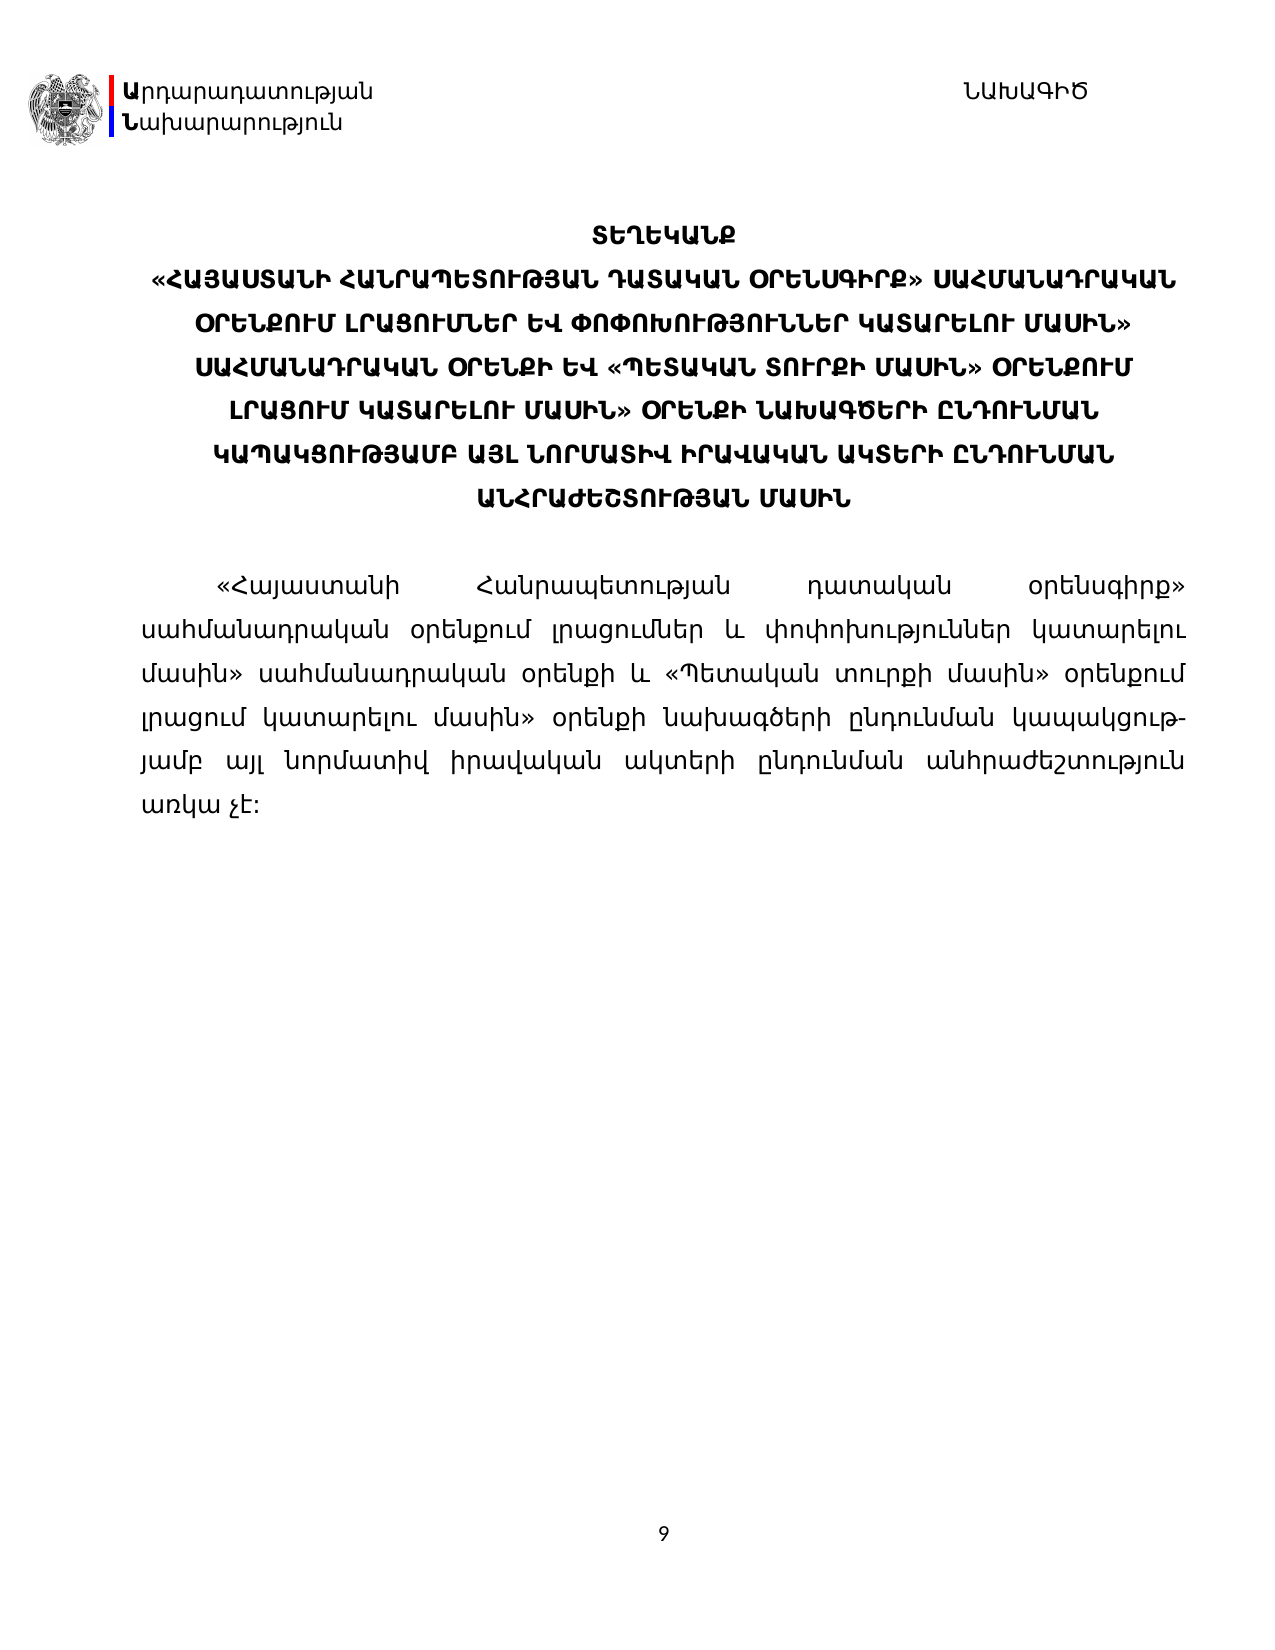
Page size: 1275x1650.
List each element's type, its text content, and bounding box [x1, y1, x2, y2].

picture [28, 73, 103, 146]
subtitle ԿԱՊԱԿՑՈՒԹՅԱՄԲ ԱՅԼ ՆՈՐՄԱՏԻՎ ԻՐԱՎԱԿԱՆ ԱԿՏԵՐԻ ԸՆԴՈՒՆՄԱՆ ԱՆՀՐԱԺԵՇՏՈՒԹՅԱՆ ՄԱՍԻՆ [141, 440, 1186, 513]
list ՏԵՂԵԿԱՆՔ [141, 222, 1186, 251]
subtitle ՍԱՀՄԱՆԱԴՐԱԿԱՆ օրենՔի ԵՎ «ՊԵՏԱԿԱՆ ՏՈՒՐՔԻ ՄԱՍԻՆ» ՕՐԵՆՔՈՒՄ ԼՐԱՑՈՒՄ ԿԱՏԱՐԵԼՈՒ ՄԱՍԻՆ» ՕՐԵՆՔԻ ՆԱԽԱԳԾԵՐԻ ԸՆԴՈՒՆՄԱՆ [141, 353, 1186, 426]
text «Հայաստանի Հանրապետության դատական օրենսգիրք» սահմանադրական օրենքում լրացումներ և փոփոխություններ կատարելու մասին» սահմանադրական օրենքի և «Պետական տուրքի մասին» օրենքում լրացում կատարելու մասին» օրենքի նախագծերի ընդունման կապակցությամբ այլ նորմատիվ իրավական ակտերի ընդունման անհրաժեշտություն առկա չէ: [141, 572, 1186, 819]
subtitle «ՀԱՅԱՍՏԱՆԻ ՀԱՆՐԱՊԵՏՈՒԹՅԱՆ ԴԱՏԱԿԱՆ ՕՐԵՆՍԳԻՐՔ» ՍԱՀՄԱՆԱԴՐԱԿԱՆ ՕՐԵՆՔՈՒՄ ԼՐԱՑՈՒՄՆԵՐ ԵՎ ՓՈՓՈԽՈՒԹՅՈՒՆՆԵՐ ԿԱՏԱՐԵԼՈՒ ՄԱՍԻՆ» [141, 265, 1186, 338]
